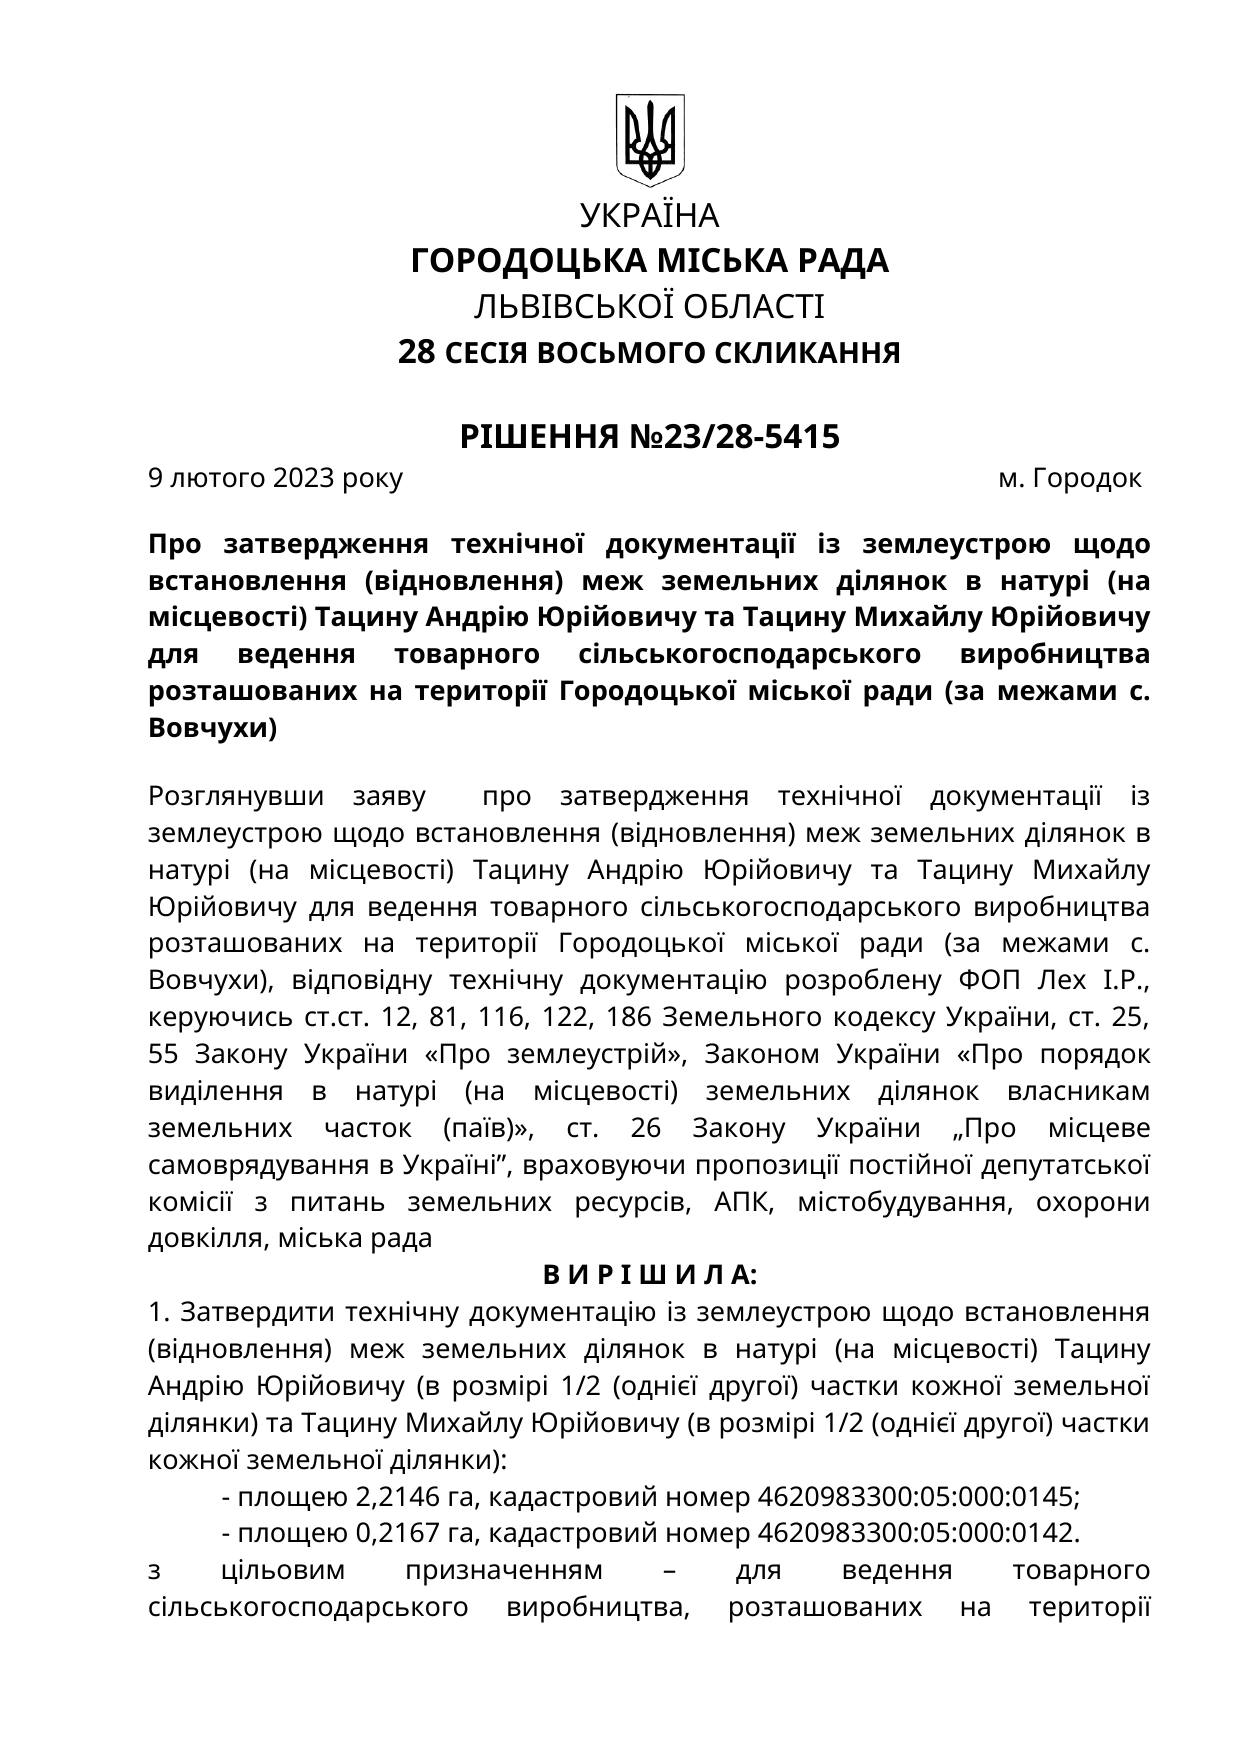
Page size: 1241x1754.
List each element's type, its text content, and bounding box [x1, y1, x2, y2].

text 1. Затвердити технічну документацію із землеустрою щодо встановлення (відновлення) меж земельних ділянок в натурі (на місцевості) Тацину Андрію Юрійовичу (в розмірі 1/2 (однієї другої) частки кожної земельної ділянки) та Тацину Михайлу Юрійовичу (в розмірі 1/2 (однієї другої) частки кожної земельної ділянки): [148, 1293, 1152, 1477]
text В И Р І Ш И Л А: [148, 1256, 1152, 1293]
text РІШЕННЯ №23/28-5415 [148, 413, 1152, 458]
text УКРАЇНА [148, 192, 1152, 237]
text ЛЬВІВСЬКОЇ ОБЛАСТІ [148, 282, 1152, 328]
text Розглянувши заяву про затвердження технічної документації із землеустрою щодо встановлення (відновлення) меж земельних ділянок в натурі (на місцевості) Тацину Андрію Юрійовичу та Тацину Михайлу Юрійовичу для ведення товарного сільськогосподарського виробництва розташованих на території Городоцької міської ради (за межами с. Вовчухи), відповідну технічну документацію розроблену ФОП Лех І.Р., керуючись ст.ст. 12, 81, 116, 122, 186 Земельного кодексу України, ст. 25, 55 Закону України «Про землеустрій», Законом України «Про порядок виділення в натурі (на місцевості) земельних ділянок власникам земельних часток (паїв)», ст. 26 Закону України „Про місцеве самоврядування в Україні”, враховуючи пропозиції постійної депутатської комісії з питань земельних ресурсів, АПК, містобудування, охорони довкілля, міська рада [148, 776, 1152, 1256]
text Про затвердження технічної документації із землеустрою щодо встановлення (відновлення) меж земельних ділянок в натурі (на місцевості) Тацину Андрію Юрійовичу та Тацину Михайлу Юрійовичу для ведення товарного сільськогосподарського виробництва розташованих на території Городоцької міської ради (за межами с. Вовчухи) [148, 524, 1152, 745]
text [148, 1551, 1152, 1624]
picture [603, 88, 696, 192]
text 28 сесія восьмого скликання [148, 328, 1152, 373]
text - площею 0,2167 га, кадастровий номер 4620983300:05:000:0142. [148, 1514, 1152, 1551]
text - площею 2,2146 га, кадастровий номер 4620983300:05:000:0145; [148, 1477, 1152, 1514]
text 9 лютого 2023 року м. Городок [148, 458, 1152, 495]
text ГОРОДОЦЬКА МІСЬКА РАДА [148, 237, 1152, 282]
